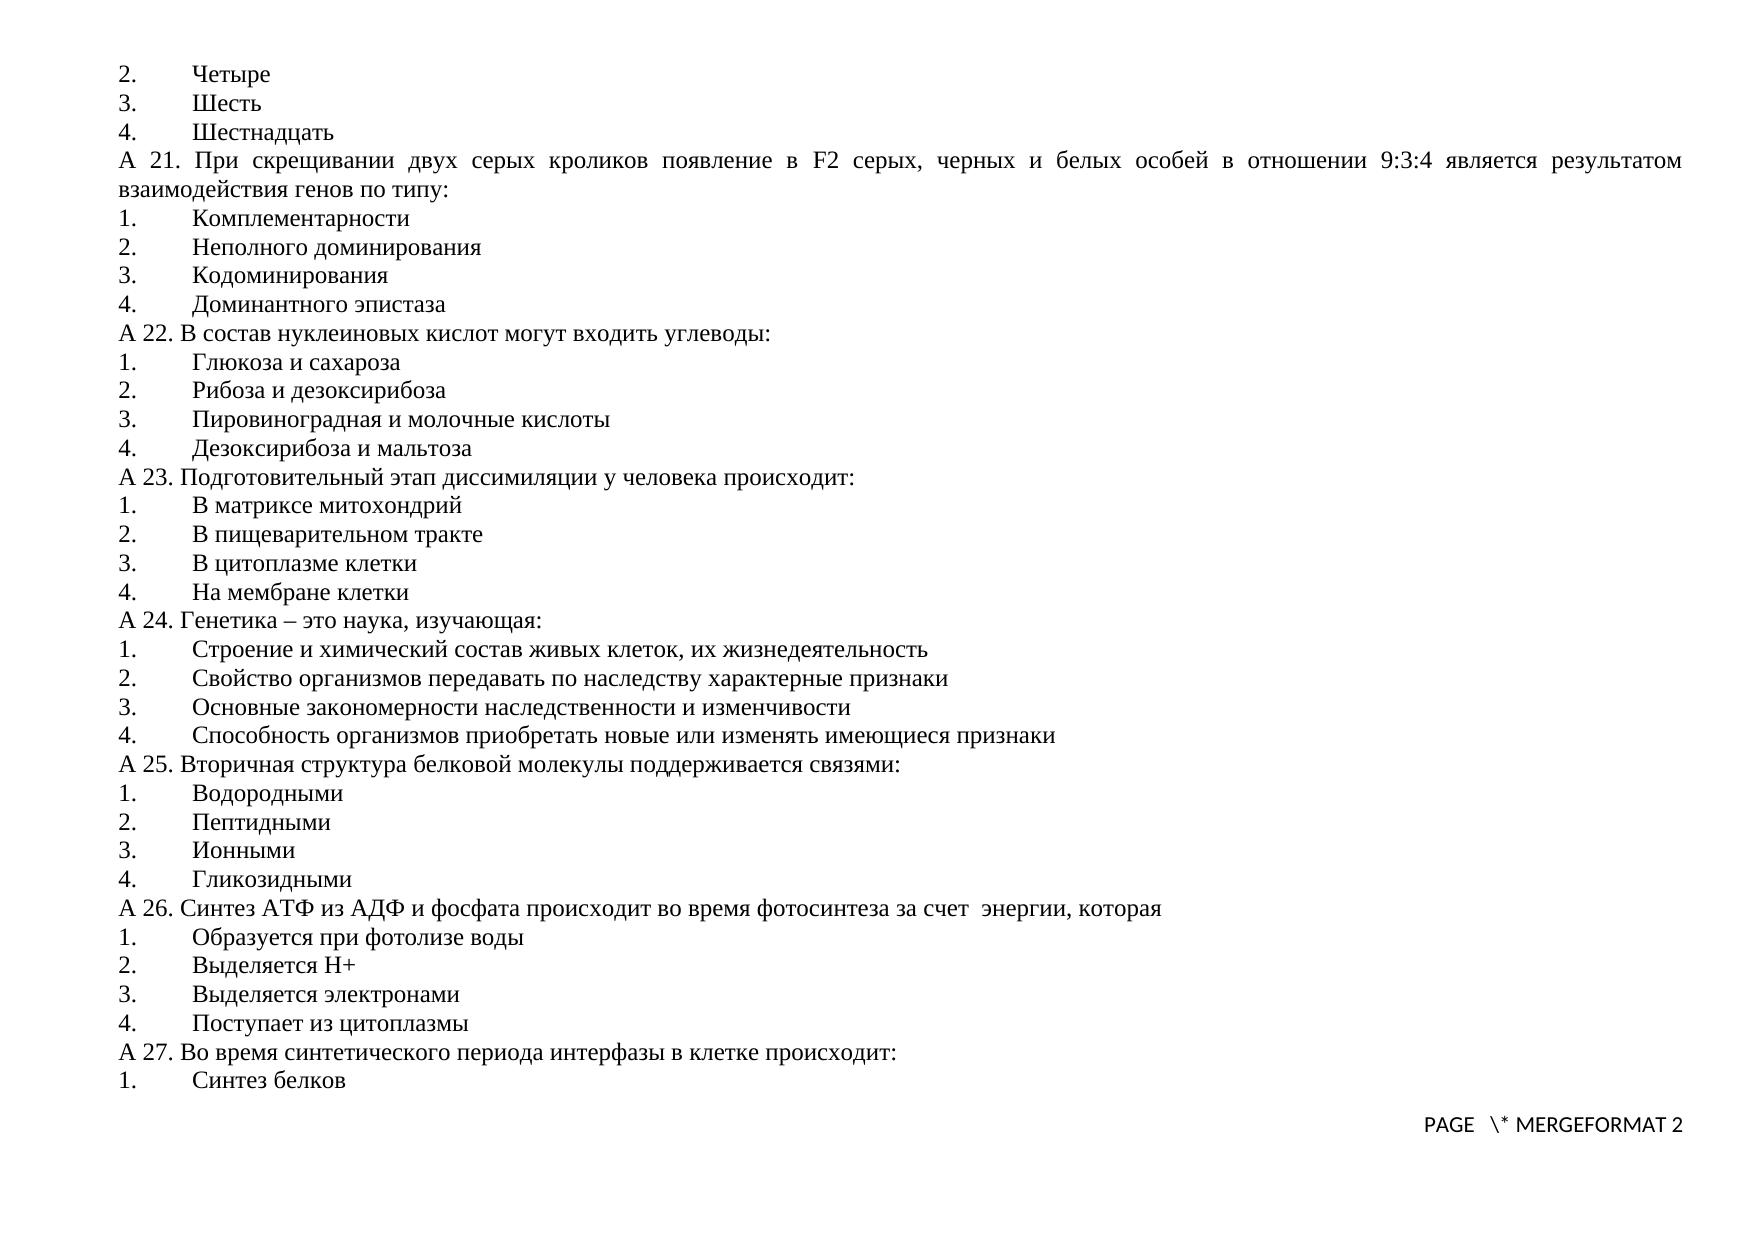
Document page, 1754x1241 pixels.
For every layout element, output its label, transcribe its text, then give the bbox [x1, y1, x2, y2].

text А 23. Подготовительный этап диссимиляции у человека происходит: [118, 462, 1683, 490]
list Комплементарности [118, 203, 1683, 232]
list Поступает из цитоплазмы [118, 1008, 1683, 1037]
list Шесть [118, 88, 1683, 117]
list Выделяется электронами [118, 979, 1683, 1008]
list Глюкоза и сахароза [118, 347, 1683, 375]
list Строение и химический состав живых клеток, их жизнедеятельность [118, 634, 1683, 663]
list Основные закономерности наследственности и изменчивости [118, 692, 1683, 720]
list Способность организмов приобретать новые или изменять имеющиеся признаки [118, 720, 1683, 749]
list В цитоплазме клетки [118, 548, 1683, 577]
text А 26. Синтез АТФ из АДФ и фосфата происходит во время фотосинтеза за счет энергии, которая [118, 893, 1683, 922]
list Кодоминирования [118, 260, 1683, 289]
list Рибоза и дезоксирибоза [118, 375, 1683, 404]
list Четыре [118, 59, 1683, 88]
text А 21. При скрещивании двух серых кроликов появление в F2 серых, черных и белых особей в отношении 9:3:4 является результатом взаимодействия генов по типу: [118, 145, 1683, 203]
list Образуется при фотолизе воды [118, 922, 1683, 950]
text А 24. Генетика – это наука, изучающая: [118, 605, 1683, 634]
list Свойство организмов передавать по наследству характерные признаки [118, 663, 1683, 692]
list В пищеварительном тракте [118, 519, 1683, 548]
list Гликозидными [118, 864, 1683, 893]
list Шестнадцать [118, 117, 1683, 145]
list На мембране клетки [118, 577, 1683, 605]
list В матриксе митохондрий [118, 490, 1683, 519]
text А 22. В состав нуклеиновых кислот могут входить углеводы: [118, 318, 1683, 347]
list Пировиноградная и молочные кислоты [118, 404, 1683, 433]
text А 25. Вторичная структура белковой молекулы поддерживается связями: [118, 749, 1683, 778]
text А 27. Во время синтетического периода интерфазы в клетке происходит: [118, 1037, 1683, 1065]
list Выделяется Н+ [118, 950, 1683, 979]
list Синтез белков [118, 1065, 1683, 1094]
list Ионными [118, 835, 1683, 864]
list Дезоксирибоза и мальтоза [118, 433, 1683, 462]
list Неполного доминирования [118, 232, 1683, 260]
list Пептидными [118, 807, 1683, 835]
list Доминантного эпистаза [118, 289, 1683, 318]
list Водородными [118, 778, 1683, 807]
